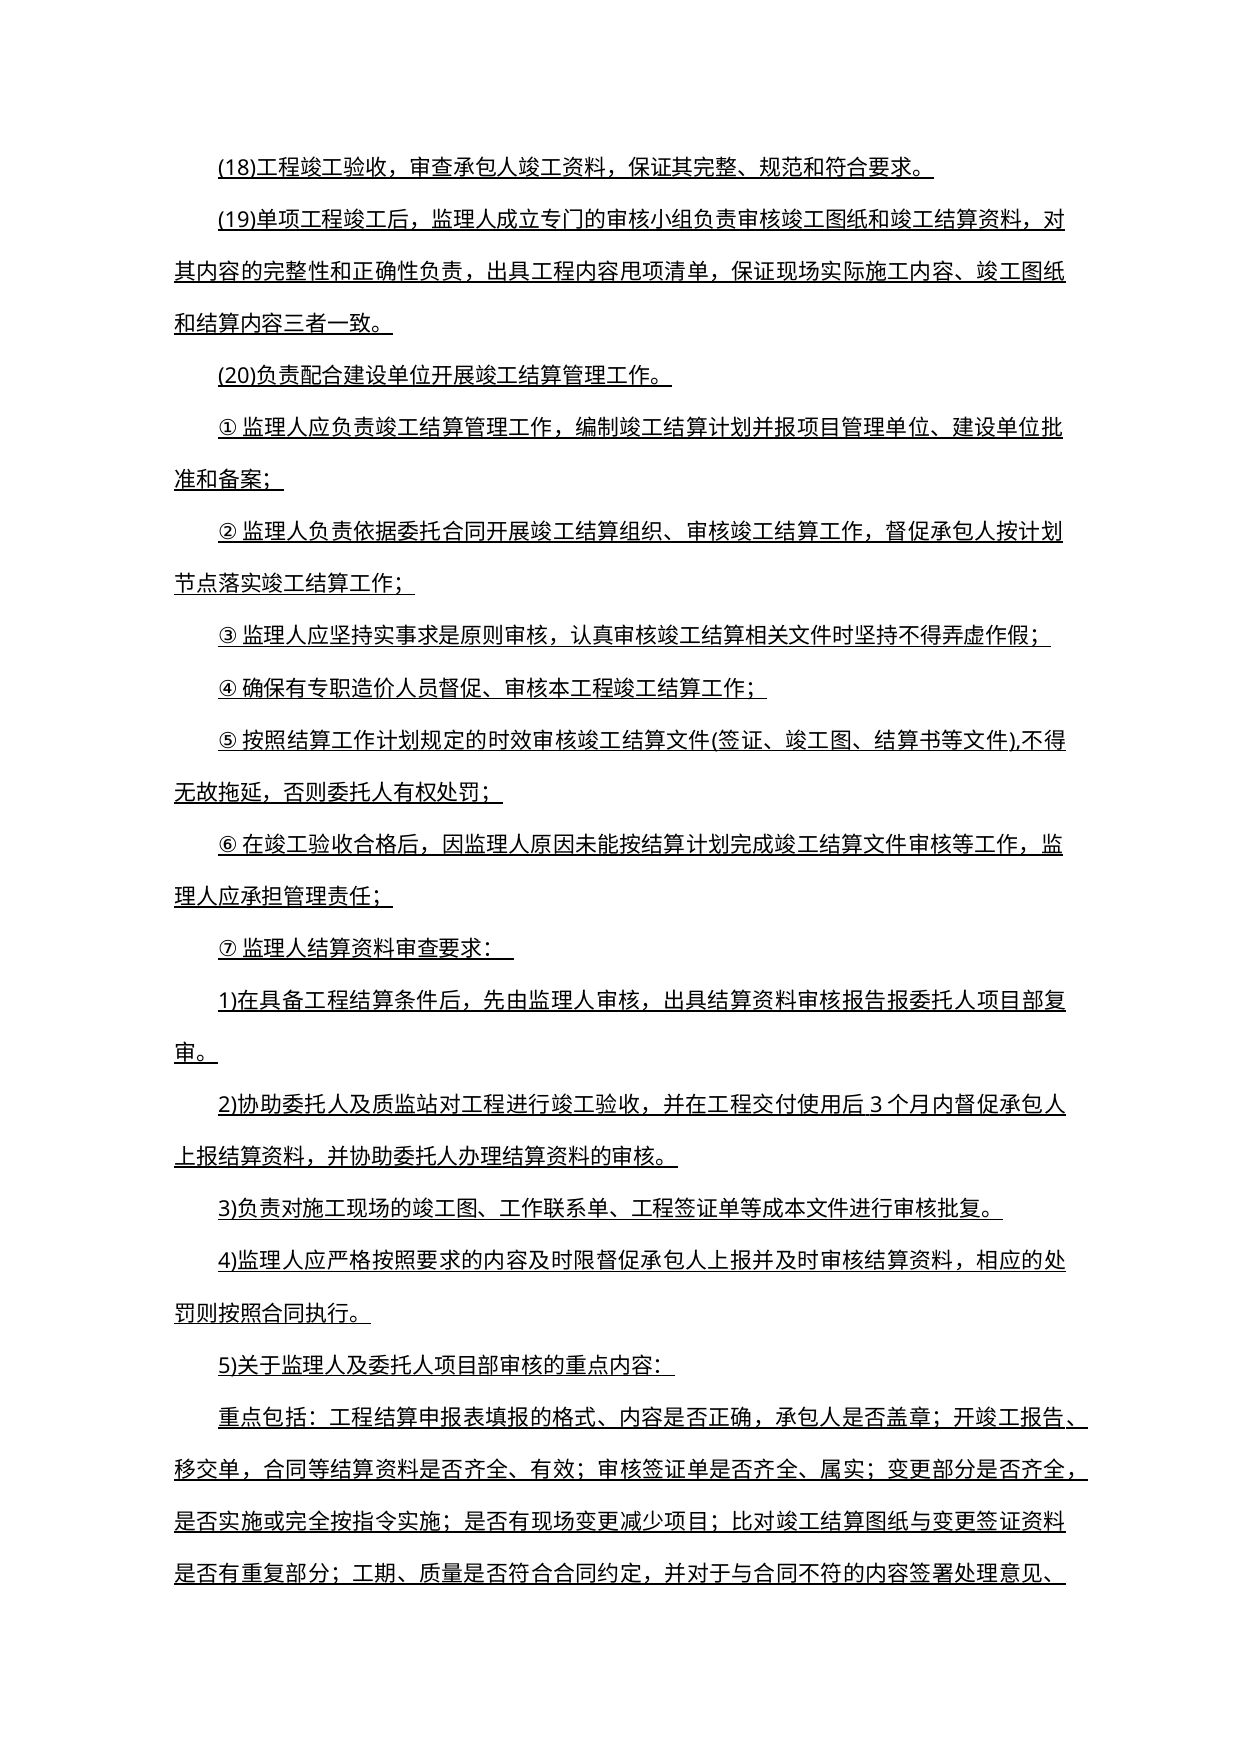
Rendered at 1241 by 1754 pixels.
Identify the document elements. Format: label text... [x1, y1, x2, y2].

text 4)监理人应严格按照要求的内容及时限督促承包人上报并及时审核结算资料，相应的处罚则按照合同执行。 [174, 1227, 1066, 1331]
text ③监理人应坚持实事求是原则审核，认真审核竣工结算相关文件时坚持不得弄虚作假； [174, 602, 1066, 654]
text (19)单项工程竣工后，监理人成立专门的审核小组负责审核竣工图纸和竣工结算资料，对其内容的完整性和正确性负责，出具工程内容甩项清单，保证现场实际施工内容、竣工图纸和结算内容三者一致。 [174, 186, 1066, 281]
text 2)协助委托人及质监站对工程进行竣工验收，并在工程交付使用后3个月内督促承包人上报结算资料，并协助委托人办理结算资料的审核。 [174, 1071, 1066, 1175]
text 5)关于监理人及委托人项目部审核的重点内容： [174, 1331, 1066, 1383]
text ②监理人负责依据委托合同开展竣工结算组织、审核竣工结算工作，督促承包人按计划节点落实竣工结算工作； [174, 498, 1066, 602]
text (20)负责配合建设单位开展竣工结算管理工作。 [174, 342, 1066, 394]
text ⑥在竣工验收合格后，因监理人原因未能按结算计划完成竣工结算文件审核等工作，监理人应承担管理责任； [174, 811, 1066, 915]
text 3)负责对施工现场的竣工图、工作联系单、工程签证单等成本文件进行审核批复。 [174, 1175, 1066, 1227]
text ④确保有专职造价人员督促、审核本工程竣工结算工作； [174, 654, 1066, 706]
text (18)工程竣工验收，审查承包人竣工资料，保证其完整、规范和符合要求。 [174, 133, 1066, 186]
text ⑦监理人结算资料审查要求： [174, 915, 1066, 967]
text ①监理人应负责竣工结算管理工作，编制竣工结算计划并报项目管理单位、建设单位批准和备案； [174, 394, 1066, 498]
text ⑤按照结算工作计划规定的时效审核竣工结算文件(签证、竣工图、结算书等文件),不得无故拖延，否则委托人有权处罚； [174, 706, 1066, 811]
text 1)在具备工程结算条件后，先由监理人审核，出具结算资料审核报告报委托人项目部复审。 [174, 967, 1066, 1071]
text (19)单项工程竣工后，监理人成立专门的审核小组负责审核竣工图纸和竣工结算资料，对其内容的完整性和正确性负责，出具工程内容甩项清单，保证现场实际施工内容、竣工图纸和结算内容三者一致。 [174, 283, 1066, 342]
